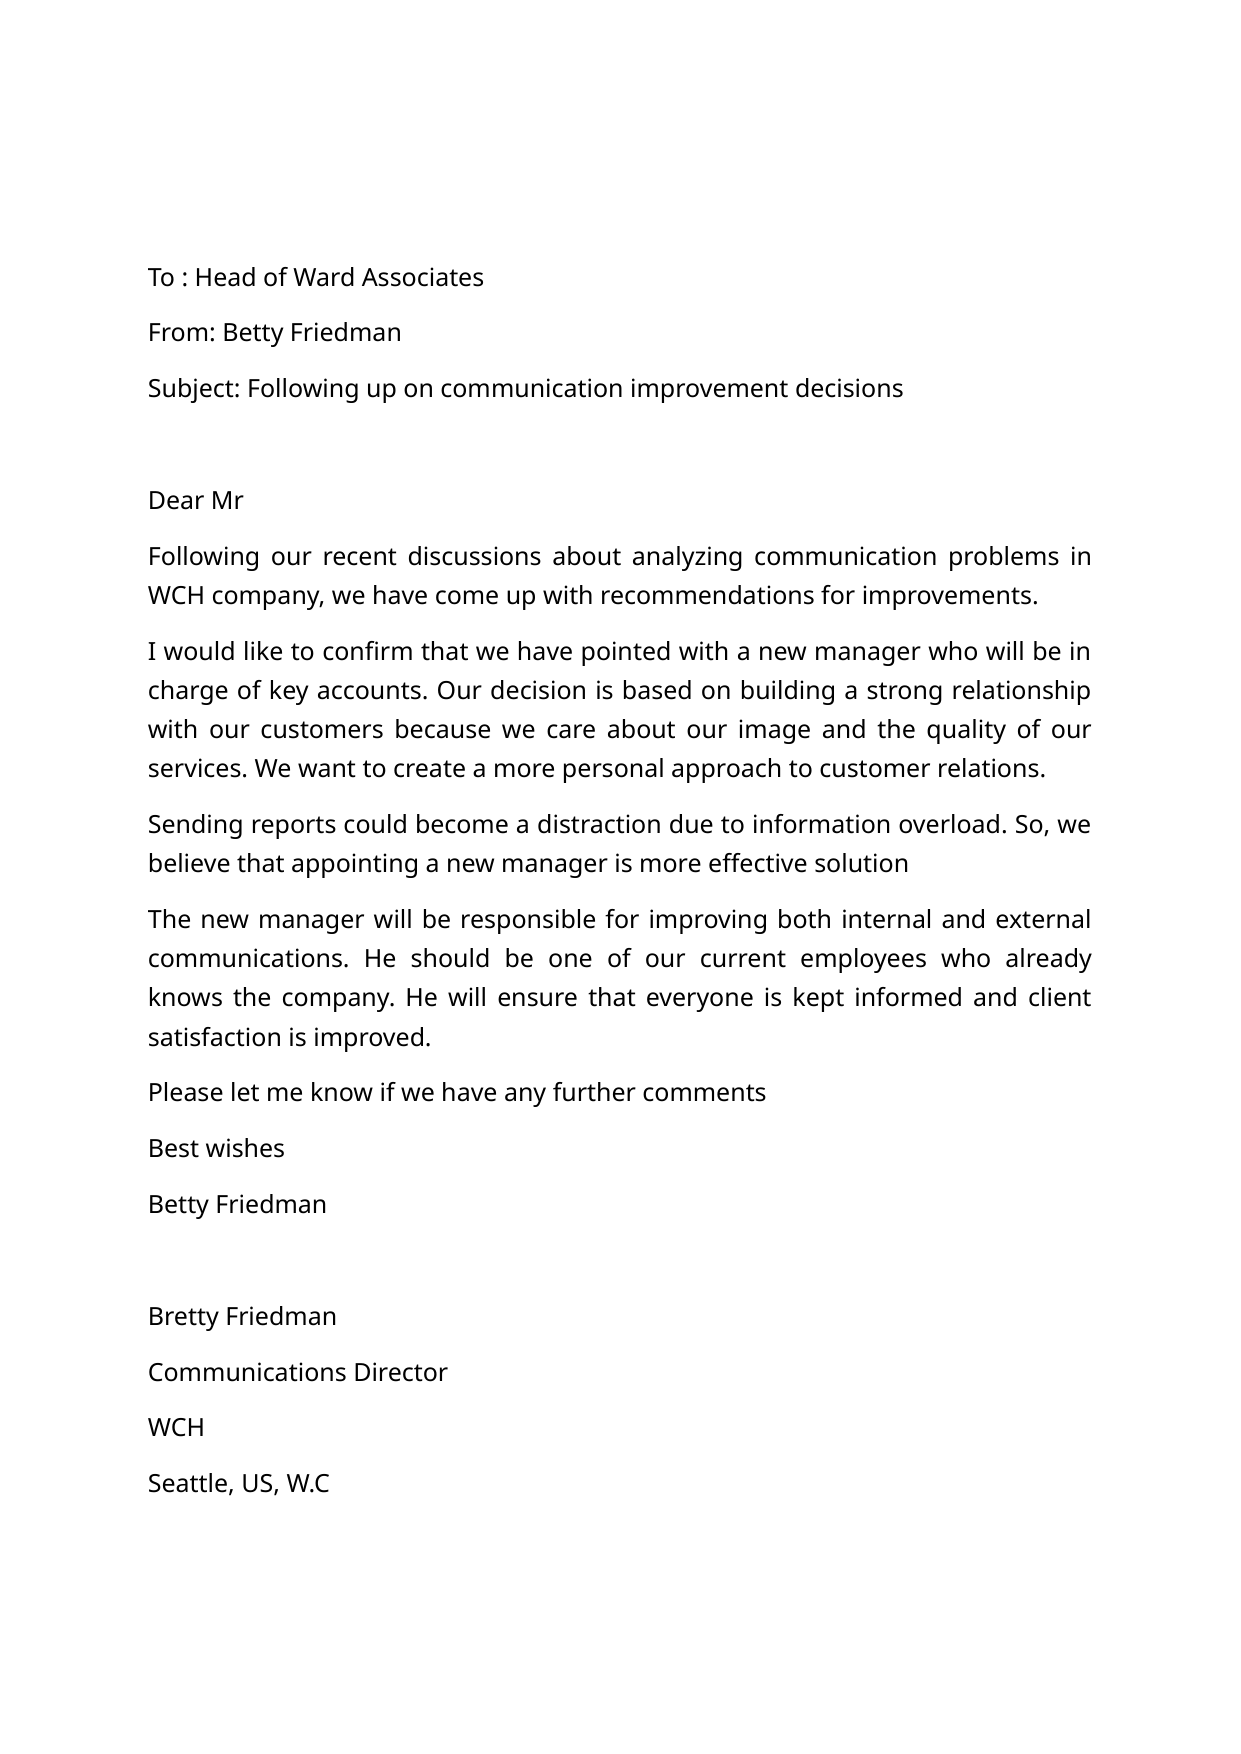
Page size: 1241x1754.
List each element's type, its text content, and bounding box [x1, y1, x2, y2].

text WCH [148, 1410, 1093, 1444]
text I would like to confirm that we have pointed with a new manager who will be in charge of key accounts. Our decision is based on building a strong relationship with our customers because we care about our image and the quality of our services. We want to create a more personal approach to customer relations. [148, 633, 1093, 785]
text The new manager will be responsible for improving both internal and external communications. He should be one of our current employees who already knows the company. He will ensure that everyone is kept informed and client satisfaction is improved. [148, 902, 1093, 1053]
text Best wishes [148, 1131, 1093, 1165]
text Following our recent discussions about analyzing communication problems in WCH company, we have come up with recommendations for improvements. [148, 538, 1093, 612]
text From: Betty Friedman [148, 315, 1093, 349]
text Bretty Friedman [148, 1298, 1093, 1332]
text Subject: Following up on communication improvement decisions [148, 371, 1093, 405]
text Please let me know if we have any further comments [148, 1075, 1093, 1109]
text Betty Friedman [148, 1187, 1093, 1221]
text Seattle, US, W.C [148, 1466, 1093, 1500]
text To : Head of Ward Associates [148, 259, 1093, 293]
text Dear Mr [148, 483, 1093, 517]
text Sending reports could become a distraction due to information overload. So, we believe that appointing a new manager is more effective solution [148, 807, 1093, 880]
text Communications Director [148, 1354, 1093, 1388]
